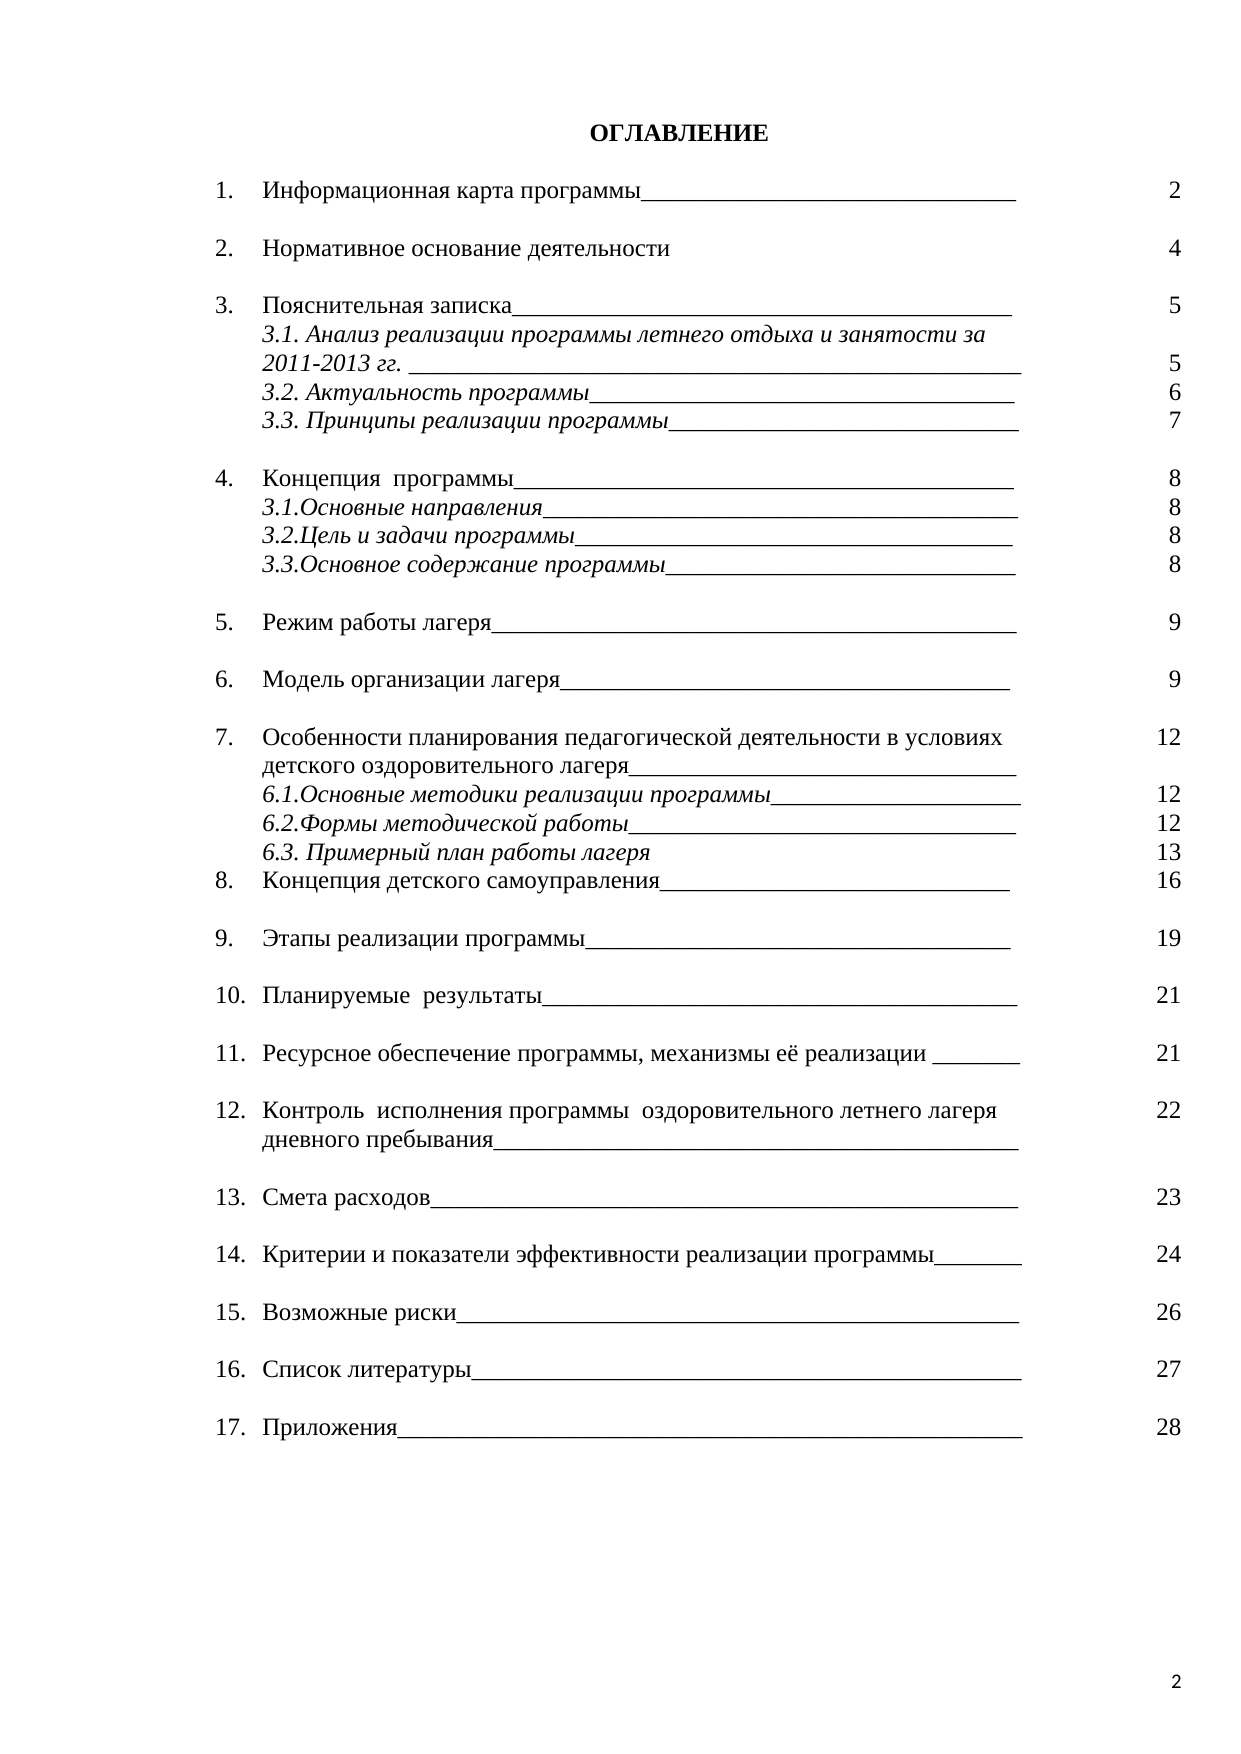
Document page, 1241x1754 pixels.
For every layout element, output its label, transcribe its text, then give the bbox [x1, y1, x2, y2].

table_cell Этапы реализации программы__________________________________ [251, 923, 1034, 981]
table_cell Смета расходов_______________________________________________ [251, 1182, 1034, 1239]
table_cell 24 [1034, 1239, 1192, 1297]
table_cell Концепция детского самоуправления____________________________ [251, 866, 1034, 923]
table_cell [166, 1038, 251, 1096]
table_cell 21 [1034, 981, 1192, 1038]
table_cell [166, 291, 251, 463]
table_cell 16 [1034, 866, 1192, 923]
table_cell 4 [1034, 233, 1192, 291]
table_cell [166, 1297, 251, 1354]
table_cell [166, 463, 251, 607]
table_cell 21 [1034, 1038, 1192, 1096]
table_cell 8 8 8 8 [1034, 463, 1192, 607]
table_cell [166, 722, 251, 866]
table_cell [166, 866, 251, 923]
table_cell Критерии и показатели эффективности реализации программы_______ [251, 1239, 1034, 1297]
table_cell Приложения__________________________________________________ [251, 1412, 1034, 1469]
table_cell 9 [1034, 664, 1192, 722]
table_cell 22 [1034, 1096, 1192, 1182]
table_cell [166, 607, 251, 664]
table_cell [166, 1096, 251, 1182]
table_cell 5 5 6 7 [1034, 291, 1192, 463]
table_cell 19 [1034, 923, 1192, 981]
table_cell Модель организации лагеря____________________________________ [251, 664, 1034, 722]
table_header [166, 176, 251, 233]
text ОГЛАВЛЕНИЕ [177, 118, 1181, 147]
table_cell Нормативное основание деятельности [251, 233, 1034, 291]
table_cell 26 [1034, 1297, 1192, 1354]
table_cell 27 [1034, 1354, 1192, 1412]
table_cell [166, 1412, 251, 1469]
table_header 2 [1034, 176, 1192, 233]
table_cell [166, 1182, 251, 1239]
table_cell Режим работы лагеря__________________________________________ [251, 607, 1034, 664]
table_cell [166, 233, 251, 291]
table_cell 12 12 12 13 [1034, 722, 1192, 866]
table_cell Контроль исполнения программы оздоровительного летнего лагеря дневного пребывания__________________________________________ [251, 1096, 1034, 1182]
table_cell [166, 664, 251, 722]
table_cell Ресурсное обеспечение программы, механизмы её реализации _______ [251, 1038, 1034, 1096]
table_header Информационная карта программы______________________________ [251, 176, 1034, 233]
table_cell 9 [1034, 607, 1192, 664]
table_cell [166, 1354, 251, 1412]
table_cell Концепция программы________________________________________ 3.1.Основные направления______________________________________ 3.2.Цель и задачи программы___________________________________ 3.3.Основное содержание программы____________________________ [251, 463, 1034, 607]
table_cell 28 [1034, 1412, 1192, 1469]
table_cell Список литературы____________________________________________ [251, 1354, 1034, 1412]
table_cell [166, 923, 251, 981]
table_cell Возможные риски_____________________________________________ [251, 1297, 1034, 1354]
table_cell 23 [1034, 1182, 1192, 1239]
table_cell [166, 1239, 251, 1297]
table_cell [166, 981, 251, 1038]
table_cell Планируемые результаты______________________________________ [251, 981, 1034, 1038]
table_cell Особенности планирования педагогической деятельности в условиях детского оздоровительного лагеря_______________________________ 6.1.Основные методики реализации программы____________________ 6.2.Формы методической работы_______________________________ 6.3. Примерный план работы лагеря [251, 722, 1034, 866]
table_cell Пояснительная записка________________________________________ 3.1. Анализ реализации программы летнего отдыха и занятости за 2011-2013 гг. _________________________________________________ 3.2. Актуальность программы__________________________________ 3.3. Принципы реализации программы____________________________ [251, 291, 1034, 463]
